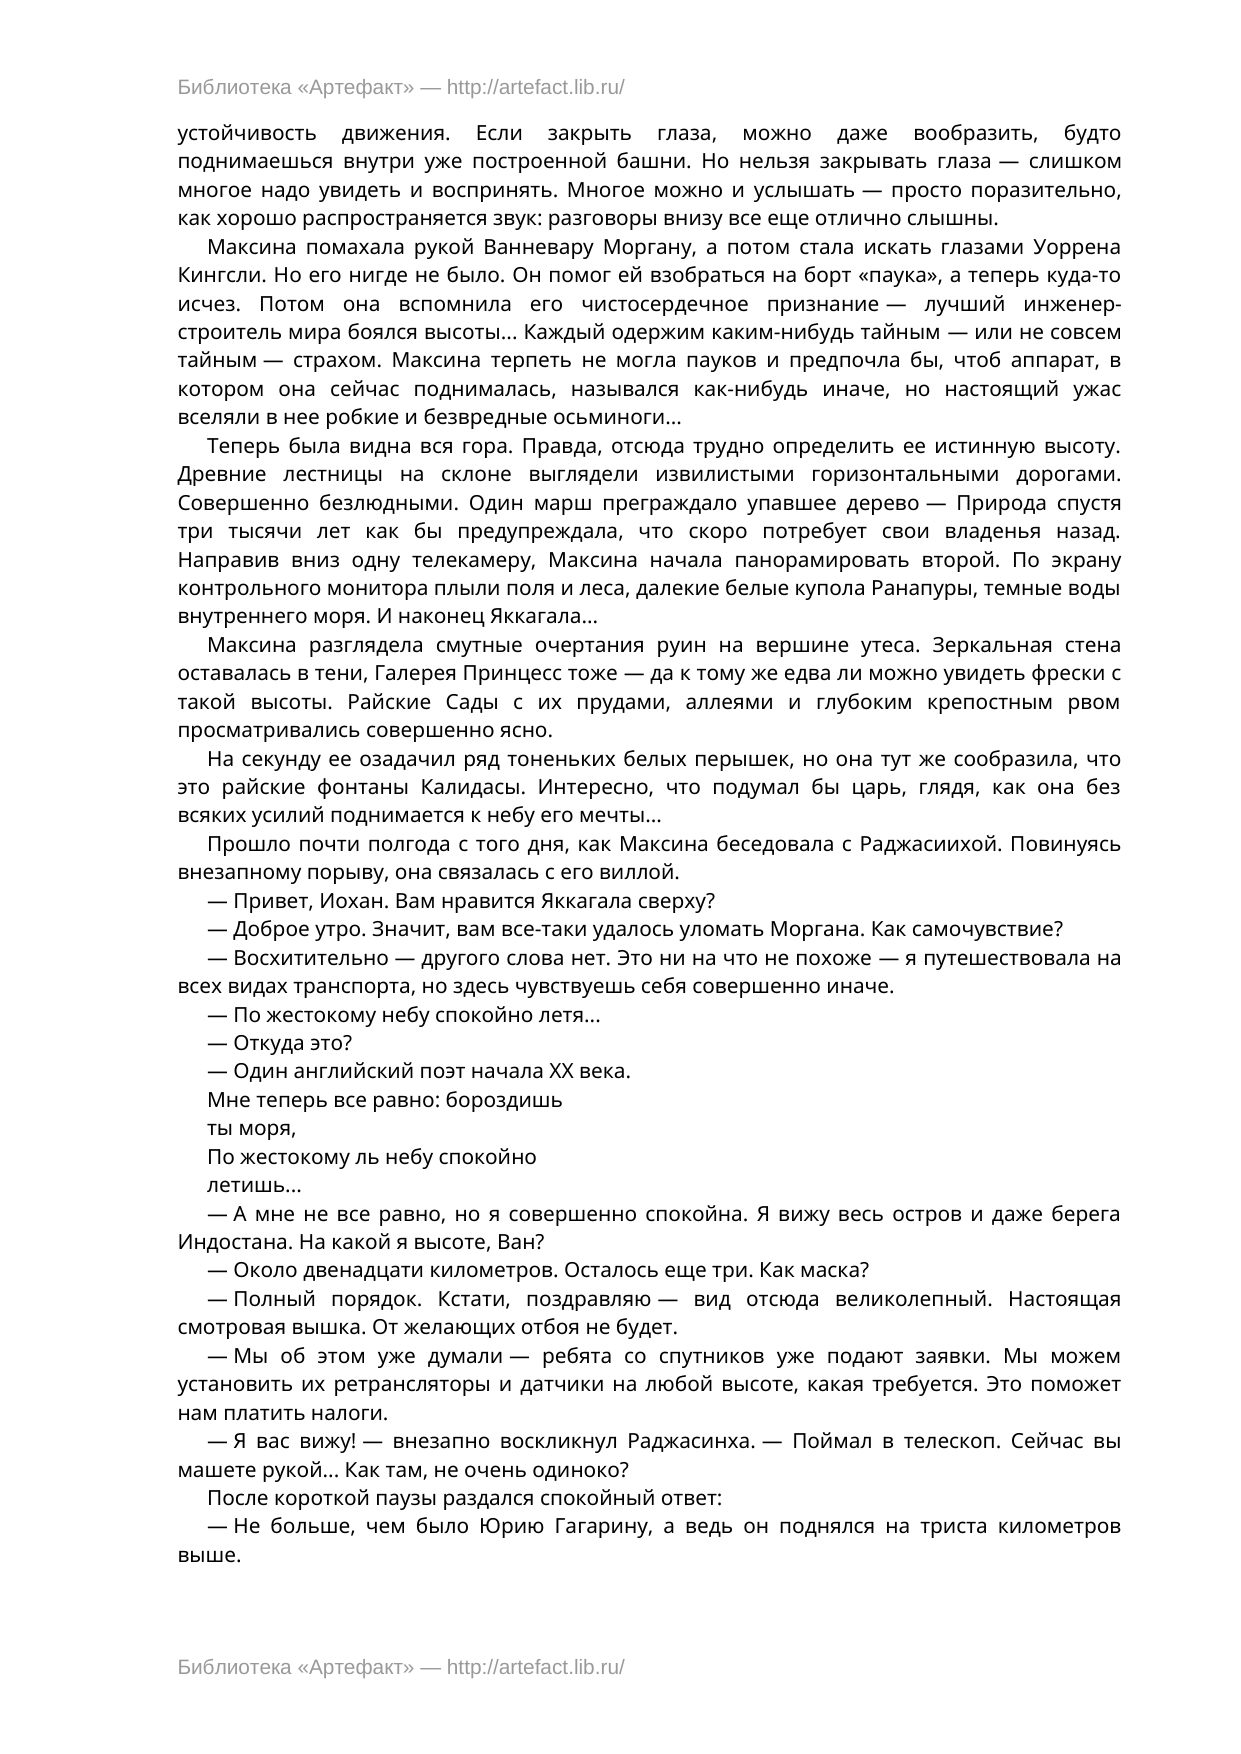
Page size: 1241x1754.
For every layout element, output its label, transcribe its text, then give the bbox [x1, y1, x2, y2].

text Максина разглядела смутные очертания руин на вершине утеса. Зеркальная стена оставалась в тени, Галерея Принцесс тоже — да к тому же едва ли можно увидеть фрески с такой высоты. Райские Сады с их прудами, аллеями и глубоким крепостным рвом просматривались совершенно ясно. [177, 630, 1122, 744]
text — Восхитительно — другого слова нет. Это ни на что не похоже — я путешествовала на всех видах транспорта, но здесь чувствуешь себя совершенно иначе. [177, 943, 1122, 1000]
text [177, 118, 1122, 232]
text Максина помахала рукой Ванневару Моргану, а потом стала искать глазами Уоррена Кингсли. Но его нигде не было. Он помог ей взобраться на борт «паука», а теперь куда-то исчез. Потом она вспомнила его чистосердечное признание — лучший инженер-строитель мира боялся высоты... Каждый одержим каким-нибудь тайным — или не совсем тайным — страхом. Максина терпеть не могла пауков и предпочла бы, чтоб аппарат, в котором она сейчас поднималась, назывался как-нибудь иначе, но настоящий ужас вселяли в нее робкие и безвредные осьминоги... [177, 232, 1122, 431]
text ты моря, [177, 1113, 1122, 1142]
text Прошло почти полгода с того дня, как Максина беседовала с Раджасиихой. Повинуясь внезапному порыву, она связалась с его виллой. [177, 829, 1122, 886]
text По жестокому ль небу спокойно [177, 1142, 1122, 1170]
text — Не больше, чем было Юрию Гагарину, а ведь он поднялся на триста километров выше. [177, 1512, 1122, 1568]
text — Доброе утро. Значит, вам все-таки удалось уломать Моргана. Как самочувствие? [177, 914, 1122, 943]
text — По жестокому небу спокойно летя... [177, 1000, 1122, 1028]
text — Полный порядок. Кстати, поздравляю — вид отсюда великолепный. Настоящая смотровая вышка. От желающих отбоя не будет. [177, 1284, 1122, 1341]
text После короткой паузы раздался спокойный ответ: [177, 1483, 1122, 1512]
text Теперь была видна вся гора. Правда, отсюда трудно определить ее истинную высоту. Древние лестницы на склоне выглядели извилистыми горизонтальными дорогами. Совершенно безлюдными. Один марш преграждало упавшее дерево — Природа спустя три тысячи лет как бы предупреждала, что скоро потребует свои владенья назад. Направив вниз одну телекамеру, Максина начала панорамировать второй. По экрану контрольного монитора плыли поля и леса, далекие белые купола Ранапуры, темные воды внутреннего моря. И наконец Яккагала... [177, 431, 1122, 630]
text — Привет, Иохан. Вам нравится Яккагала сверху? [177, 886, 1122, 914]
text — Откуда это? [177, 1028, 1122, 1057]
text Мне теперь все равно: бороздишь [177, 1085, 1122, 1113]
text — Один английский поэт начала XX века. [177, 1057, 1122, 1085]
text — Мы об этом уже думали — ребята со спутников уже подают заявки. Мы можем установить их ретрансляторы и датчики на любой высоте, какая требуется. Это поможет нам платить налоги. [177, 1341, 1122, 1426]
text На секунду ее озадачил ряд тоненьких белых перышек, но она тут же сообразила, что это райские фонтаны Калидасы. Интересно, что подумал бы царь, глядя, как она без всяких усилий поднимается к небу его мечты... [177, 744, 1122, 829]
text — Я вас вижу! — внезапно воскликнул Раджасинха. — Поймал в телескоп. Сейчас вы машете рукой... Как там, не очень одиноко? [177, 1426, 1122, 1483]
text — А мне не все равно, но я совершенно спокойна. Я вижу весь остров и даже берега Индостана. На какой я высоте, Ван? [177, 1199, 1122, 1256]
text летишь... [177, 1170, 1122, 1199]
text — Около двенадцати километров. Осталось еще три. Как маска? [177, 1256, 1122, 1284]
